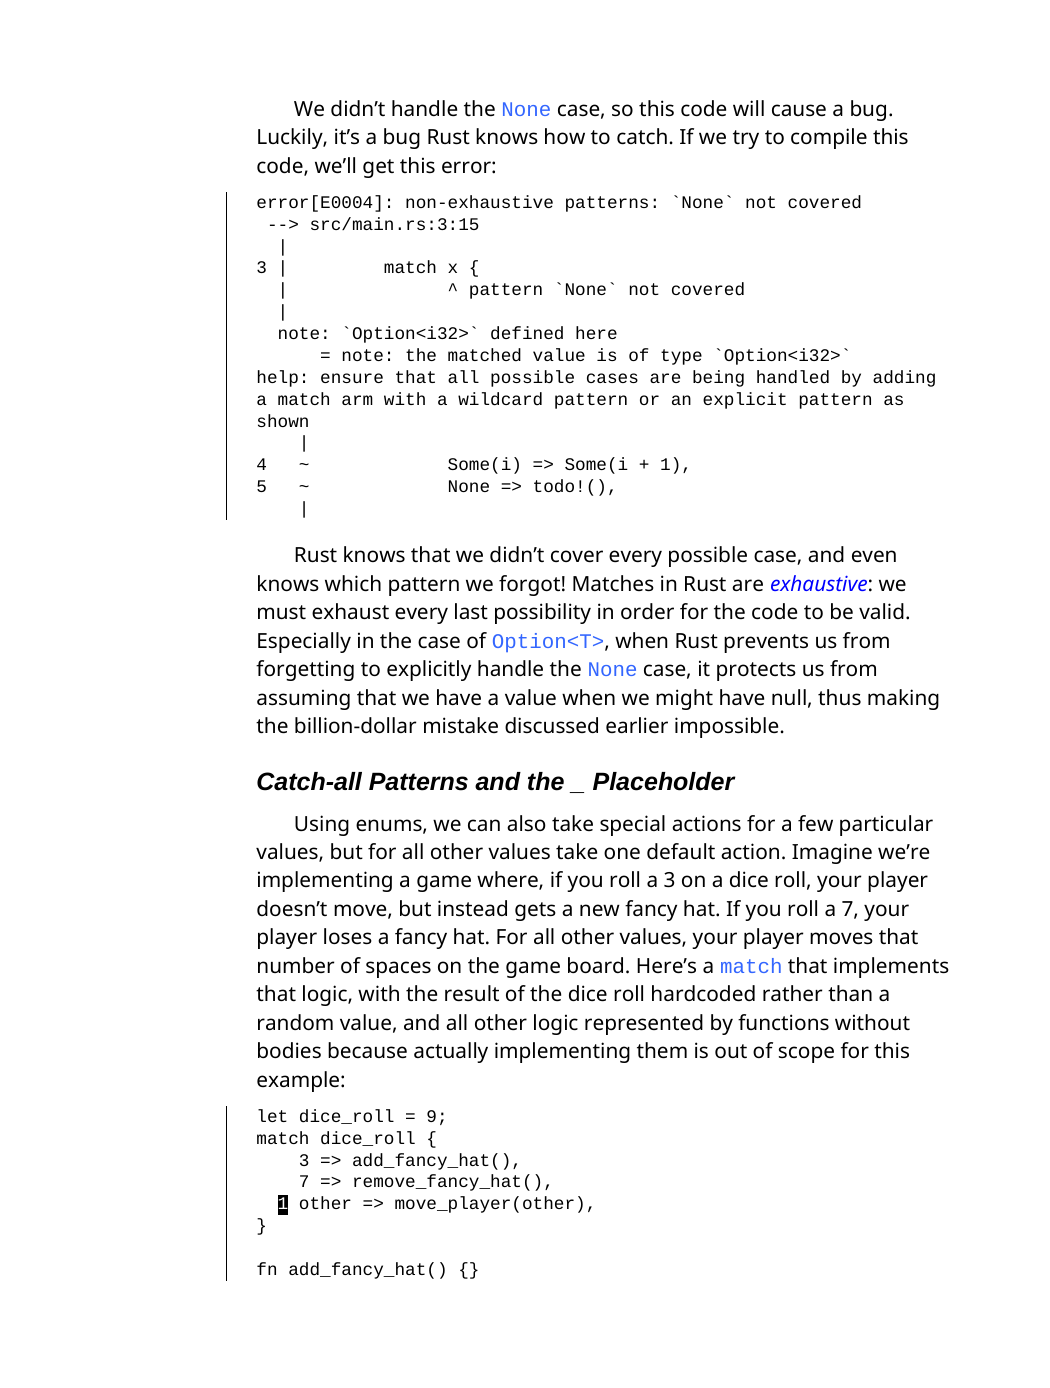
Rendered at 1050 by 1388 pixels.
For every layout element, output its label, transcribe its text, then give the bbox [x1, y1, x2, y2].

text = note: the matched value is of type `Option<i32>` [227, 345, 950, 367]
text } [227, 1215, 950, 1237]
text | [227, 432, 950, 454]
text We didn’t handle the None case, so this code will cause a bug. Luckily, it’s a bug Rust knows how to catch. If we try to compile this code, we’ll get this error: [256, 94, 950, 179]
text --> src/main.rs:3:15 [227, 213, 950, 235]
text | [227, 235, 950, 257]
text Using enums, we can also take special actions for a few particular values, but for all other values take one default action. Imagine we’re implementing a game where, if you roll a 3 on a dice roll, your player doesn’t move, but instead gets a new fancy hat. If you roll a 7, your player loses a fancy hat. For all other values, your player moves that number of spaces on the game board. Here’s a match that implements that logic, with the result of the dice roll hardcoded rather than a random value, and all other logic represented by functions without bodies because actually implementing them is out of scope for this example: [256, 809, 950, 1093]
text a match arm with a wildcard pattern or an explicit pattern as [227, 388, 950, 410]
text | [227, 301, 950, 323]
text let dice_roll = 9; [227, 1106, 950, 1127]
text note: `Option<i32>` defined here [227, 323, 950, 345]
text fn add_fancy_hat() {} [227, 1259, 950, 1281]
text shown [227, 410, 950, 432]
text | [227, 498, 950, 520]
text 4 ~ Some(i) => Some(i + 1), [227, 454, 950, 476]
text 5 ~ None => todo!(), [227, 476, 950, 498]
text 7 => remove_fancy_hat(), [227, 1171, 950, 1193]
text | ^ pattern `None` not covered [227, 279, 950, 301]
text 3 => add_fancy_hat(), [227, 1149, 950, 1171]
text Rust knows that we didn’t cover every possible case, and even knows which pattern we forgot! Matches in Rust are exhaustive: we must exhaust every last possibility in order for the code to be valid. Especially in the case of Option<T>, when Rust prevents us from forgetting to explicitly handle the None case, it protects us from assuming that we have a value when we might have null, thus making the billion-dollar mistake discussed earlier impossible. [256, 541, 950, 740]
text 3 | match x { [227, 257, 950, 279]
text Catch-all Patterns and the _ Placeholder [256, 765, 950, 796]
text 1 other => move_player(other), [227, 1193, 950, 1215]
text error[E0004]: non-exhaustive patterns: `None` not covered [227, 192, 950, 213]
text help: ensure that all possible cases are being handled by adding [227, 367, 950, 388]
text match dice_roll { [227, 1127, 950, 1149]
